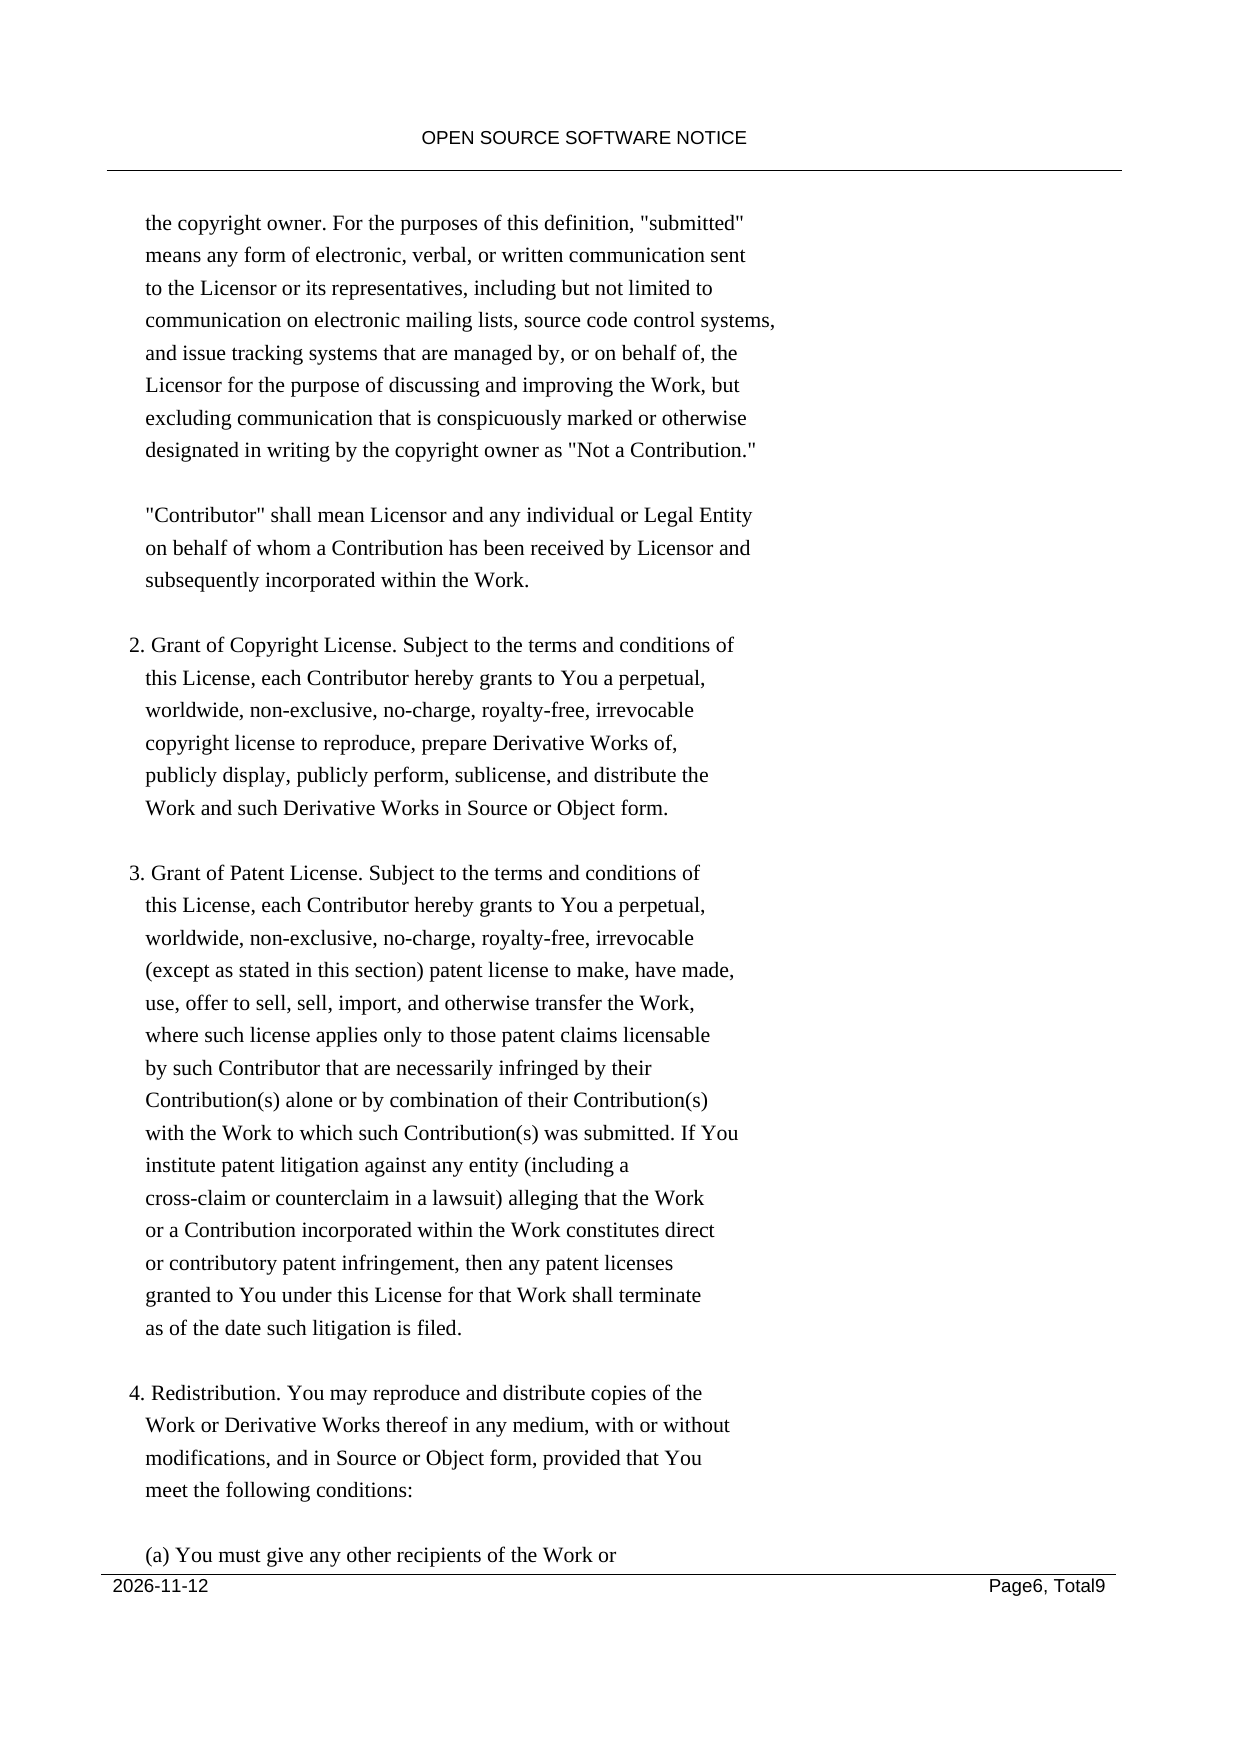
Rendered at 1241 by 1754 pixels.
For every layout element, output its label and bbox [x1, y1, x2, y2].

text [112, 206, 1128, 1571]
